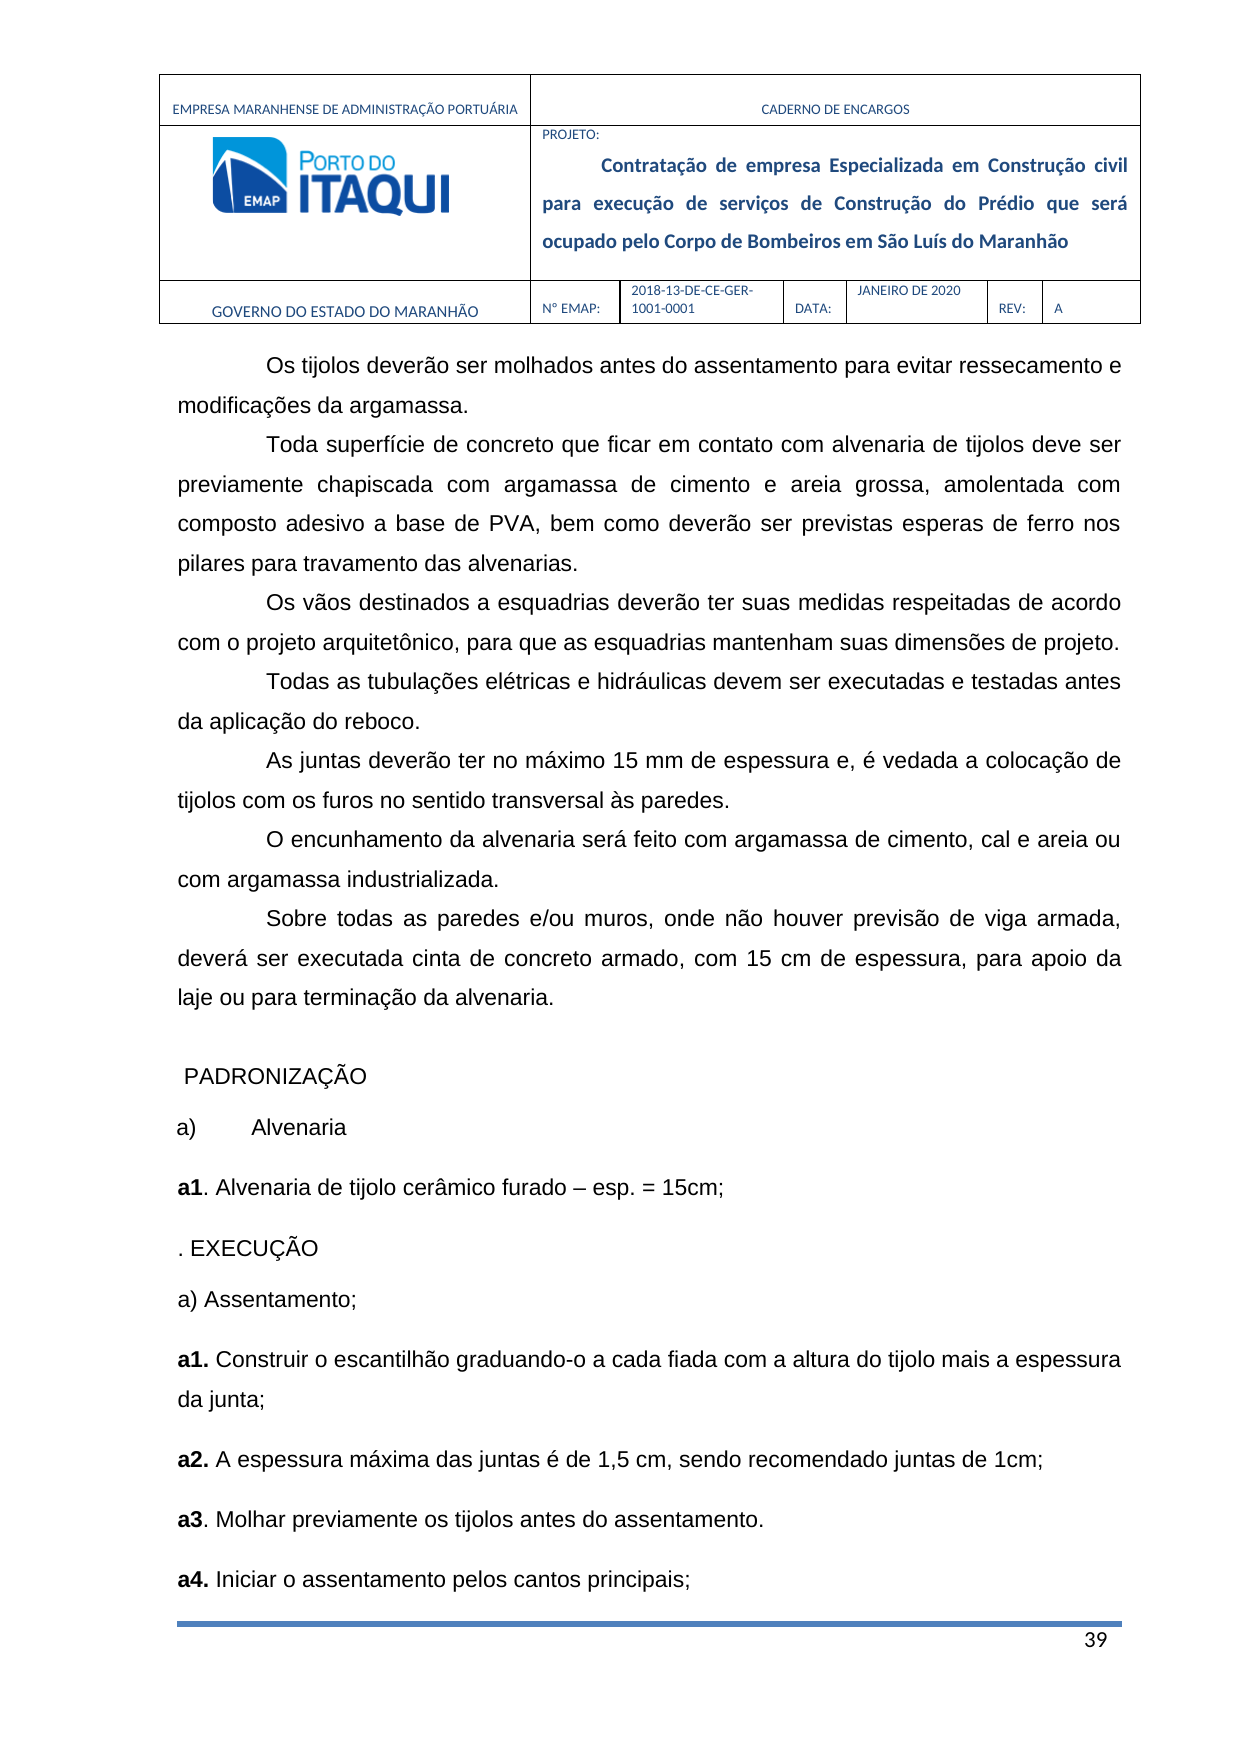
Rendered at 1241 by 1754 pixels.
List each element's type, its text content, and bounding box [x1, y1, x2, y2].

text a3. Molhar previamente os tijolos antes do assentamento. [177, 1506, 1122, 1532]
text a2. A espessura máxima das juntas é de 1,5 cm, sendo recomendado juntas de 1cm; [177, 1446, 1122, 1472]
text a1. Construir o escantilhão graduando-o a cada fiada com a altura do tijolo mais a espessura da junta; [177, 1346, 1122, 1412]
text PADRONIZAÇÃO [177, 1063, 1122, 1089]
text Sobre todas as paredes e/ou muros, onde não houver previsão de viga armada, deverá ser executada cinta de concreto armado, com 15 cm de espessura, para apoio da laje ou para terminação da alvenaria. [177, 905, 1122, 1010]
text Os tijolos deverão ser molhados antes do assentamento para evitar ressecamento e modificações da argamassa. [177, 352, 1122, 418]
text a) Assentamento; [177, 1286, 1122, 1312]
text As juntas deverão ter no máximo 15 mm de espessura e, é vedada a colocação de tijolos com os furos no sentido transversal às paredes. [177, 747, 1122, 813]
text Toda superfície de concreto que ficar em contato com alvenaria de tijolos deve ser previamente chapiscada com argamassa de cimento e areia grossa, amolentada com composto adesivo a base de PVA, bem como deverão ser previstas esperas de ferro nos pilares para travamento das alvenarias. [177, 431, 1122, 576]
text O encunhamento da alvenaria será feito com argamassa de cimento, cal e areia ou com argamassa industrializada. [177, 826, 1122, 892]
list Alvenaria [176, 1114, 1122, 1140]
text Os vãos destinados a esquadrias deverão ter suas medidas respeitadas de acordo com o projeto arquitetônico, para que as esquadrias mantenham suas dimensões de projeto. [177, 589, 1122, 655]
text a1. Alvenaria de tijolo cerâmico furado – esp. = 15cm; [177, 1174, 1122, 1201]
text a4. Iniciar o assentamento pelos cantos principais; [177, 1566, 1122, 1593]
picture [212, 137, 449, 216]
text . EXECUÇÃO [177, 1235, 1122, 1261]
text Todas as tubulações elétricas e hidráulicas devem ser executadas e testadas antes da aplicação do reboco. [177, 668, 1122, 734]
